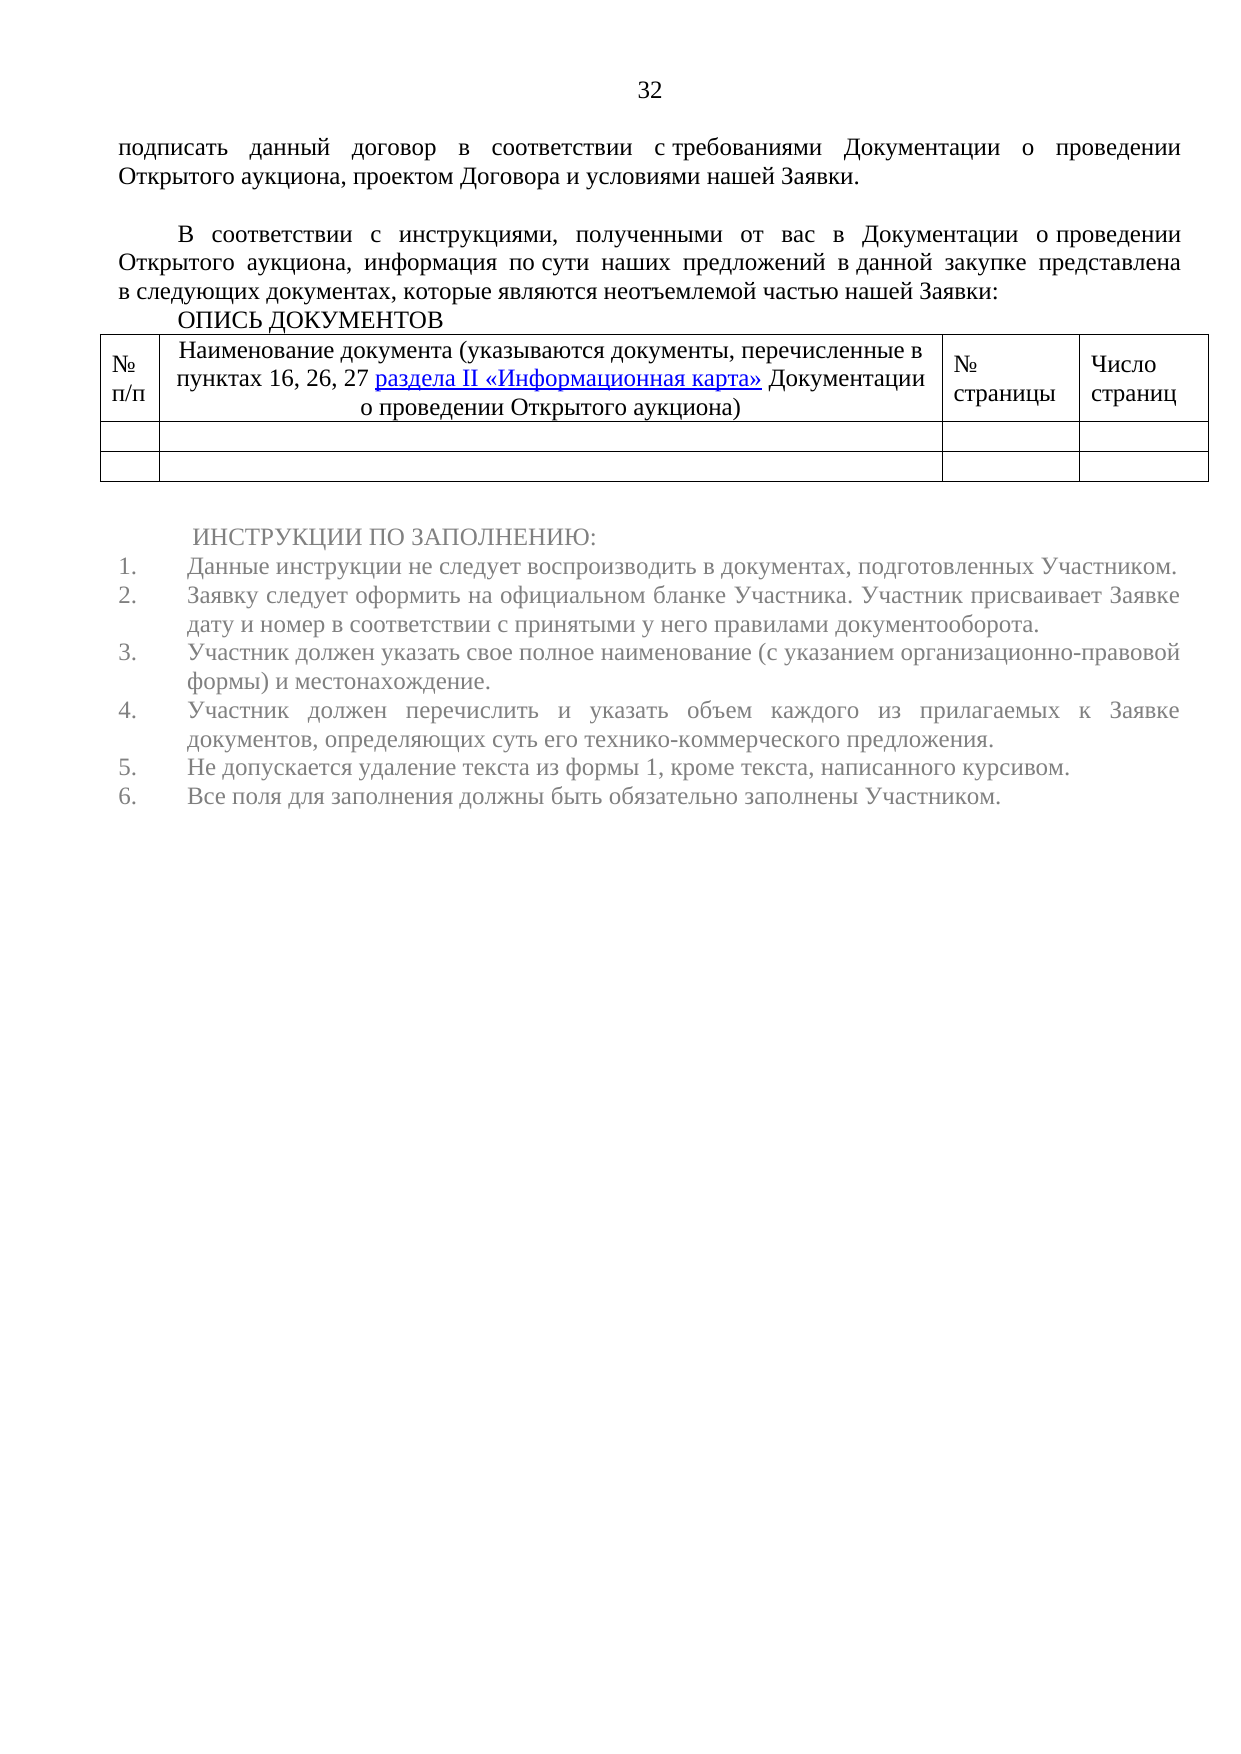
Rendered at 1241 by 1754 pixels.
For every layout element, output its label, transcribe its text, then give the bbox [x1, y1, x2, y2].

table_header № страницы [943, 335, 1079, 421]
text В соответствии с инструкциями, полученными от вас в Документации о проведении Открытого аукциона, информация по сути наших предложений в данной закупке представлена в следующих документах, которые являются неотъемлемой частью нашей Заявки: [118, 219, 1181, 305]
table_header № п/п [101, 335, 159, 421]
list Данные инструкции не следует воспроизводить в документах, подготовленных Участником. [118, 551, 1181, 580]
table_cell [943, 452, 1079, 481]
list Все поля для заполнения должны быть обязательно заполнены Участником. [118, 781, 1181, 810]
list Не допускается удаление текста из формы 1, кроме текста, написанного курсивом. [118, 752, 1181, 781]
text ОПИСЬ ДОКУМЕНТОВ [118, 305, 1181, 334]
list Участник должен перечислить и указать объем каждого из прилагаемых к Заявке документов, определяющих суть его технико-коммерческого предложения. [118, 695, 1181, 752]
text ИНСТРУКЦИИ ПО ЗАПОЛНЕНИЮ: [118, 522, 1181, 551]
table_cell [160, 422, 942, 451]
table_header Наименование документа (указываются документы, перечисленные в пунктах 16, 26, 27 раздела II «Информационная карта» Документации о проведении Открытого аукциона) [160, 335, 942, 421]
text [118, 132, 1181, 190]
table_cell [101, 422, 159, 451]
table_cell [160, 452, 942, 481]
table_cell [101, 452, 159, 481]
list Участник должен указать свое полное наименование (с указанием организационно-правовой формы) и местонахождение. [118, 637, 1181, 695]
list Заявку следует оформить на официальном бланке Участника. Участник присваивает Заявке дату и номер в соответствии с принятыми у него правилами документооборота. [118, 580, 1181, 637]
table_header Число страниц [1080, 335, 1208, 421]
table_cell [1080, 452, 1208, 481]
table_cell [943, 422, 1079, 451]
table_cell [1080, 422, 1208, 451]
